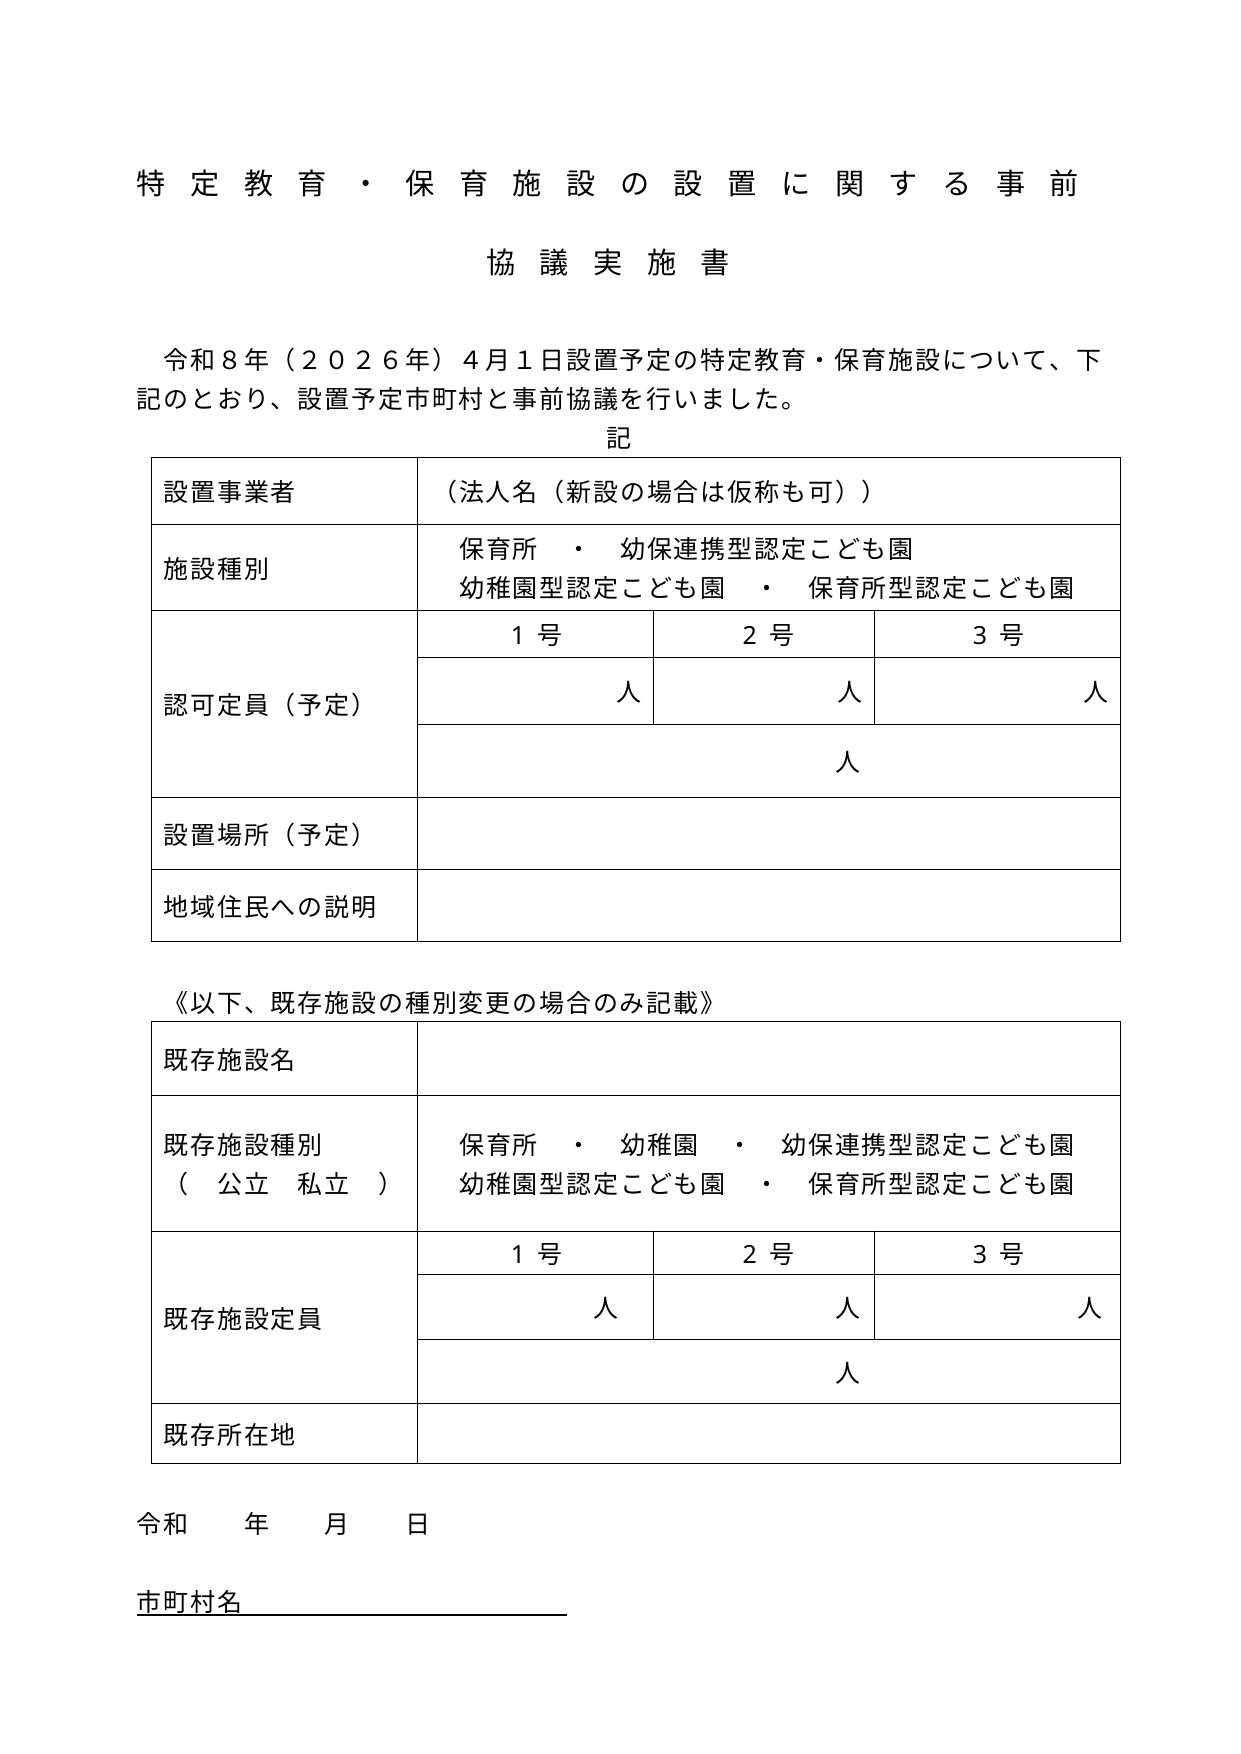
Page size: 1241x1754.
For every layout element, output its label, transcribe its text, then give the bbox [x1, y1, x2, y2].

table_cell 既存施設種別 （ 公立 私立 ） [152, 1096, 417, 1231]
table_cell 設置場所（予定） [152, 798, 417, 869]
text 市町村名 [136, 1581, 1104, 1621]
table_cell 2号 [654, 611, 874, 657]
table_cell 既存所在地 [152, 1404, 417, 1462]
text 令和８年（２０２６年）４月１日設置予定の特定教育・保育施設について、下記のとおり、設置予定市町村と事前協議を行いました。 [136, 339, 1104, 417]
table_cell 既存施設名 [152, 1022, 417, 1095]
table_cell [418, 1404, 1120, 1462]
table_cell 地域住民への説明 [152, 870, 417, 941]
table_cell 2号 [654, 1232, 874, 1274]
text 令和 年 月 日 [136, 1503, 1104, 1542]
table_cell 保育所 ・ 幼稚園 ・ 幼保連携型認定こども園 幼稚園型認定こども園 ・ 保育所型認定こども園 [418, 1096, 1120, 1231]
table_cell 《以下、既存施設の種別変更の場合のみ記載》 [151, 942, 1120, 1021]
table_cell 人 [654, 658, 874, 724]
table_cell 3号 [875, 611, 1120, 657]
table_header 設置事業者 [152, 458, 417, 524]
table_cell 施設種別 [152, 525, 417, 610]
table_cell [418, 870, 1120, 941]
text 記 [136, 417, 1104, 457]
table_cell 人 [418, 658, 653, 724]
table_cell 1号 [418, 1232, 653, 1274]
table_cell 人 [418, 725, 1120, 797]
table_cell 1号 [418, 611, 653, 657]
table_cell 人 [418, 1275, 653, 1339]
table_cell 認可定員（予定） [152, 611, 417, 797]
table_cell 既存施設定員 [152, 1232, 417, 1403]
table_cell 人 [654, 1275, 874, 1339]
table_cell 人 [875, 1275, 1120, 1339]
table_cell [418, 1022, 1120, 1095]
table_cell 3号 [875, 1232, 1120, 1274]
table_cell [418, 798, 1120, 869]
text 特定教育・保育施設の設置に関する事前協議実施書 [136, 143, 1104, 300]
table_header （法人名（新設の場合は仮称も可）） [418, 458, 1120, 524]
table_cell 保育所 ・ 幼保連携型認定こども園 幼稚園型認定こども園 ・ 保育所型認定こども園 [418, 525, 1120, 610]
table_cell 人 [418, 1340, 1120, 1403]
table_cell 人 [875, 658, 1120, 724]
